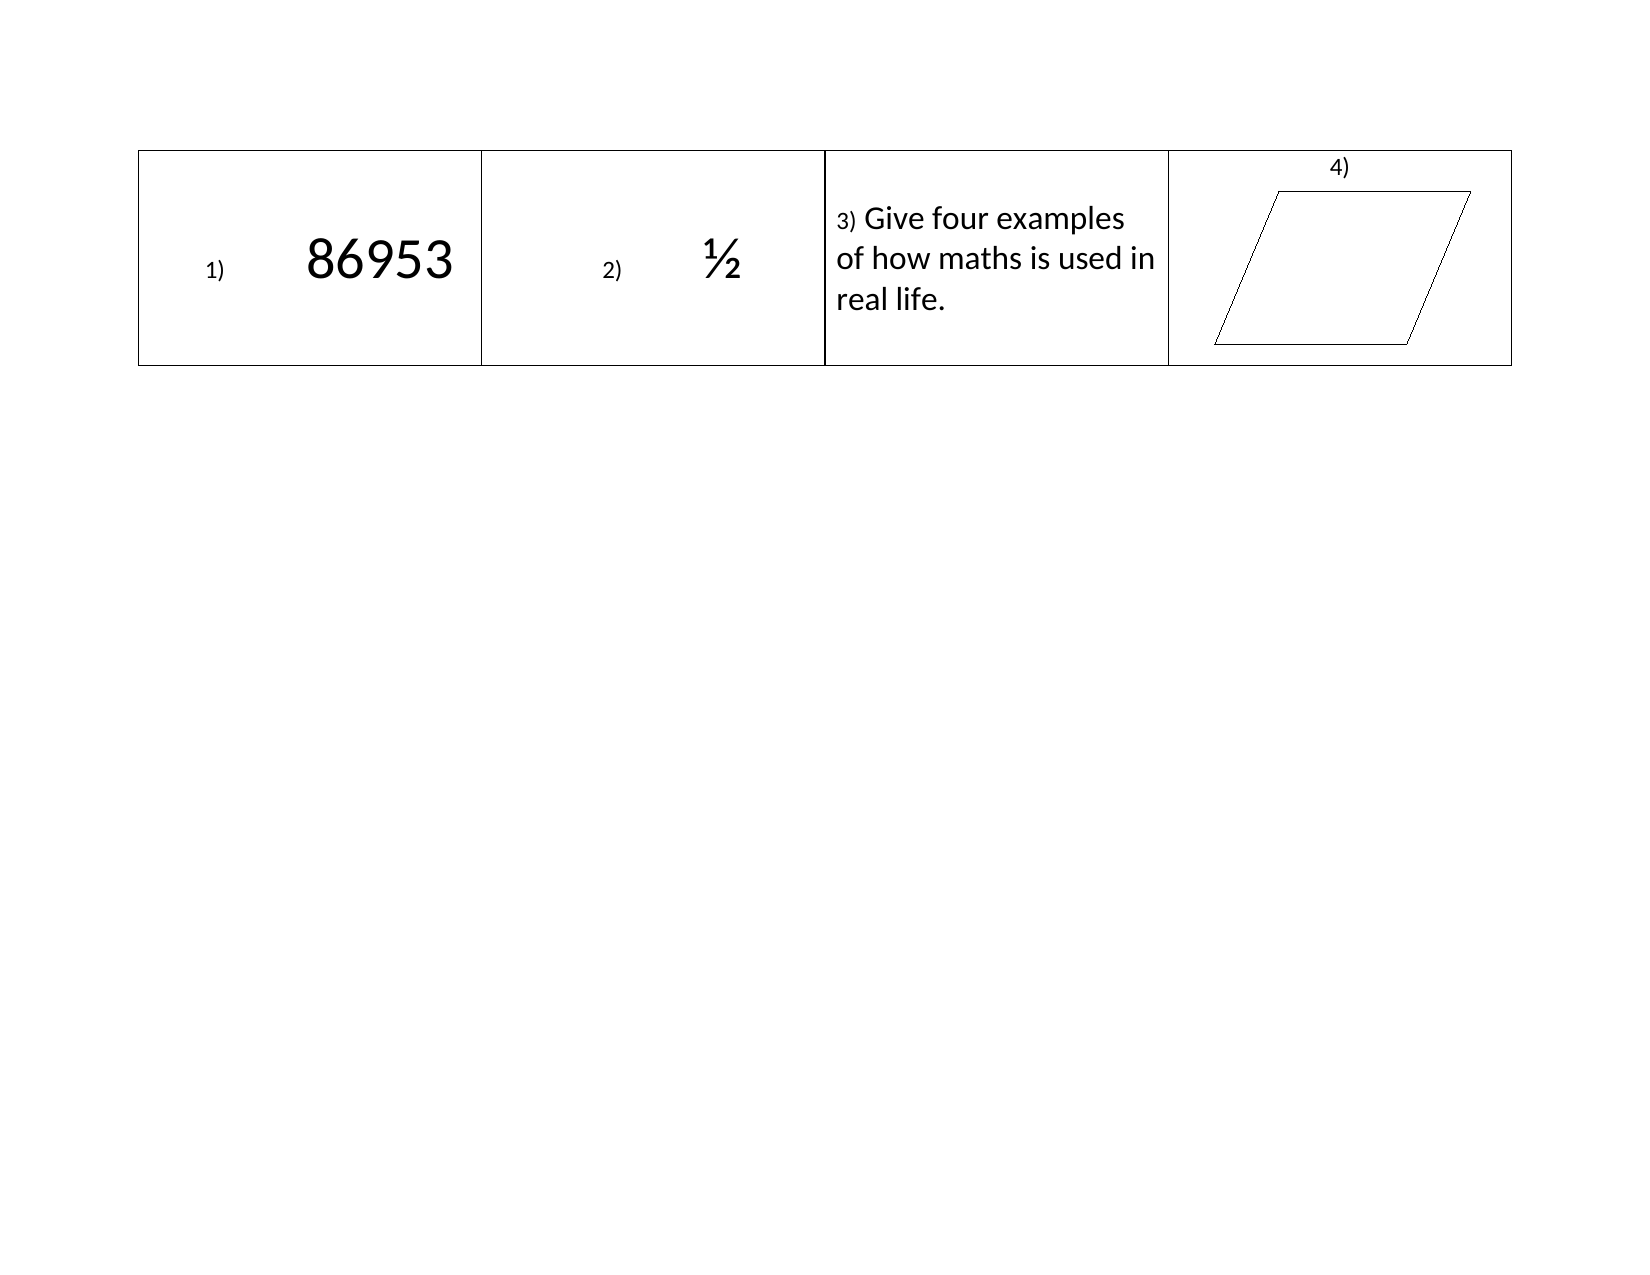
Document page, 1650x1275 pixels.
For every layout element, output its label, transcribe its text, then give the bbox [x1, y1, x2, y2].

table_header ½ [482, 151, 824, 364]
table_header 86953 [139, 151, 481, 364]
table_header 3) Give four examples of how maths is used in real life. [826, 151, 1168, 364]
table_header 4) [1169, 151, 1511, 364]
